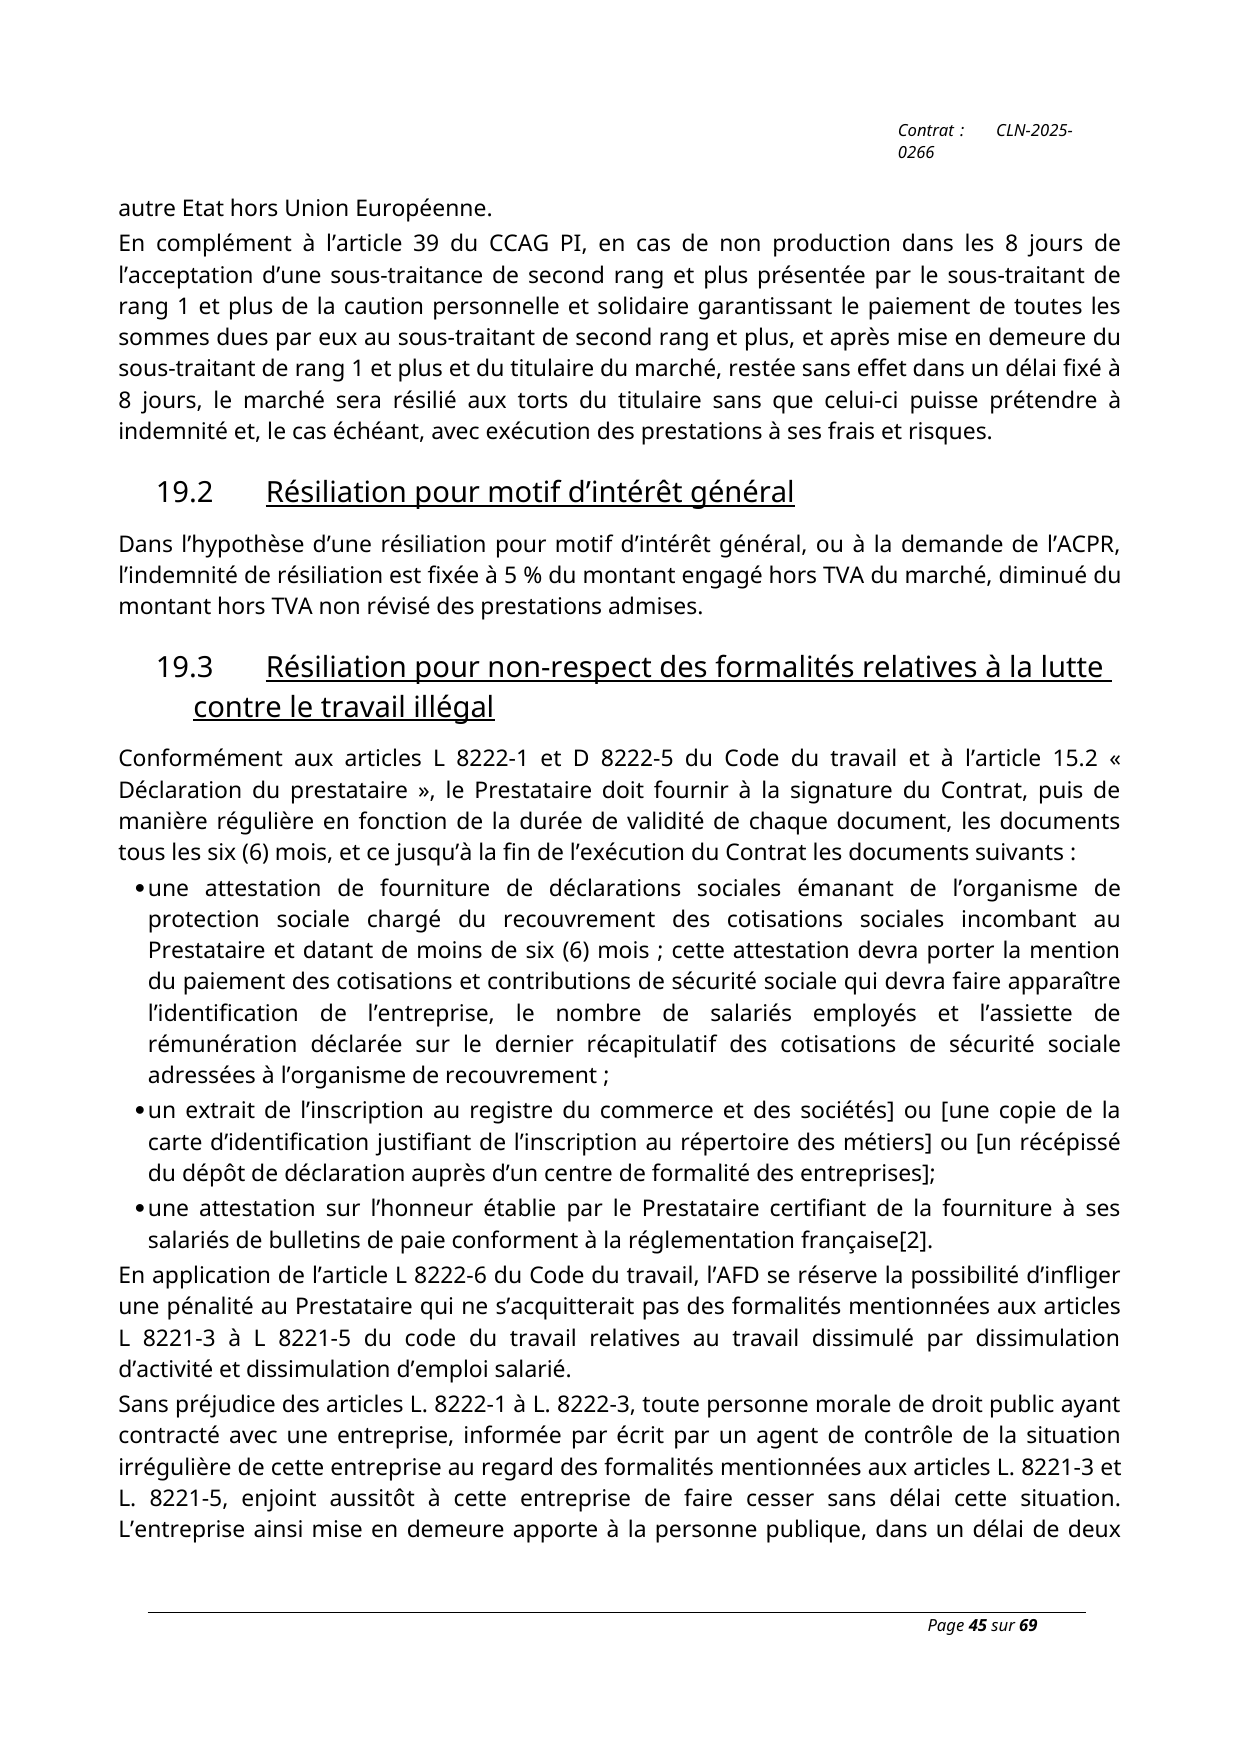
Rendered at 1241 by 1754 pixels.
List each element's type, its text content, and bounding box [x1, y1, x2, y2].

list un extrait de l’inscription au registre du commerce et des sociétés] ou [une copie de la carte d’identification justifiant de l’inscription au répertoire des métiers] ou [un récépissé du dépôt de déclaration auprès d’un centre de formalité des entreprises]; [136, 1094, 1122, 1188]
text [118, 192, 1122, 223]
text Conformément aux articles L 8222-1 et D 8222-5 du Code du travail et à l’article 15.2 « Déclaration du prestataire », le Prestataire doit fournir à la signature du Contrat, puis de manière régulière en fonction de la durée de validité de chaque document, les documents tous les six (6) mois, et ce jusqu’à la fin de l’exécution du Contrat les documents suivants : [118, 742, 1122, 867]
text Dans l’hypothèse d’une résiliation pour motif d’intérêt général, ou à la demande de l’ACPR, l’indemnité de résiliation est fixée à 5 % du montant engagé hors TVA du marché, diminué du montant hors TVA non révisé des prestations admises. [118, 527, 1122, 621]
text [118, 1388, 1122, 1544]
list une attestation sur l’honneur établie par le Prestataire certifiant de la fourniture à ses salariés de bulletins de paie conforment à la réglementation française[2]. [136, 1192, 1122, 1255]
text Résiliation pour motif d’intérêt général [156, 471, 1122, 511]
text En application de l’article L 8222-6 du Code du travail, l’AFD se réserve la possibilité d’infliger une pénalité au Prestataire qui ne s’acquitterait pas des formalités mentionnées aux articles L 8221-3 à L 8221-5 du code du travail relatives au travail dissimulé par dissimulation d’activité et dissimulation d’emploi salarié. [118, 1259, 1122, 1384]
text Résiliation pour non-respect des formalités relatives à la lutte contre le travail illégal [156, 646, 1122, 726]
list une attestation de fourniture de déclarations sociales émanant de l’organisme de protection sociale chargé du recouvrement des cotisations sociales incombant au Prestataire et datant de moins de six (6) mois ; cette attestation devra porter la mention du paiement des cotisations et contributions de sécurité sociale qui devra faire apparaître l’identification de l’entreprise, le nombre de salariés employés et l’assiette de rémunération déclarée sur le dernier récapitulatif des cotisations de sécurité sociale adressées à l’organisme de recouvrement ; [136, 871, 1122, 1090]
text En complément à l’article 39 du CCAG PI, en cas de non production dans les 8 jours de l’acceptation d’une sous-traitance de second rang et plus présentée par le sous-traitant de rang 1 et plus de la caution personnelle et solidaire garantissant le paiement de toutes les sommes dues par eux au sous-traitant de second rang et plus, et après mise en demeure du sous-traitant de rang 1 et plus et du titulaire du marché, restée sans effet dans un délai fixé à 8 jours, le marché sera résilié aux torts du titulaire sans que celui-ci puisse prétendre à indemnité et, le cas échéant, avec exécution des prestations à ses frais et risques. [118, 227, 1122, 446]
